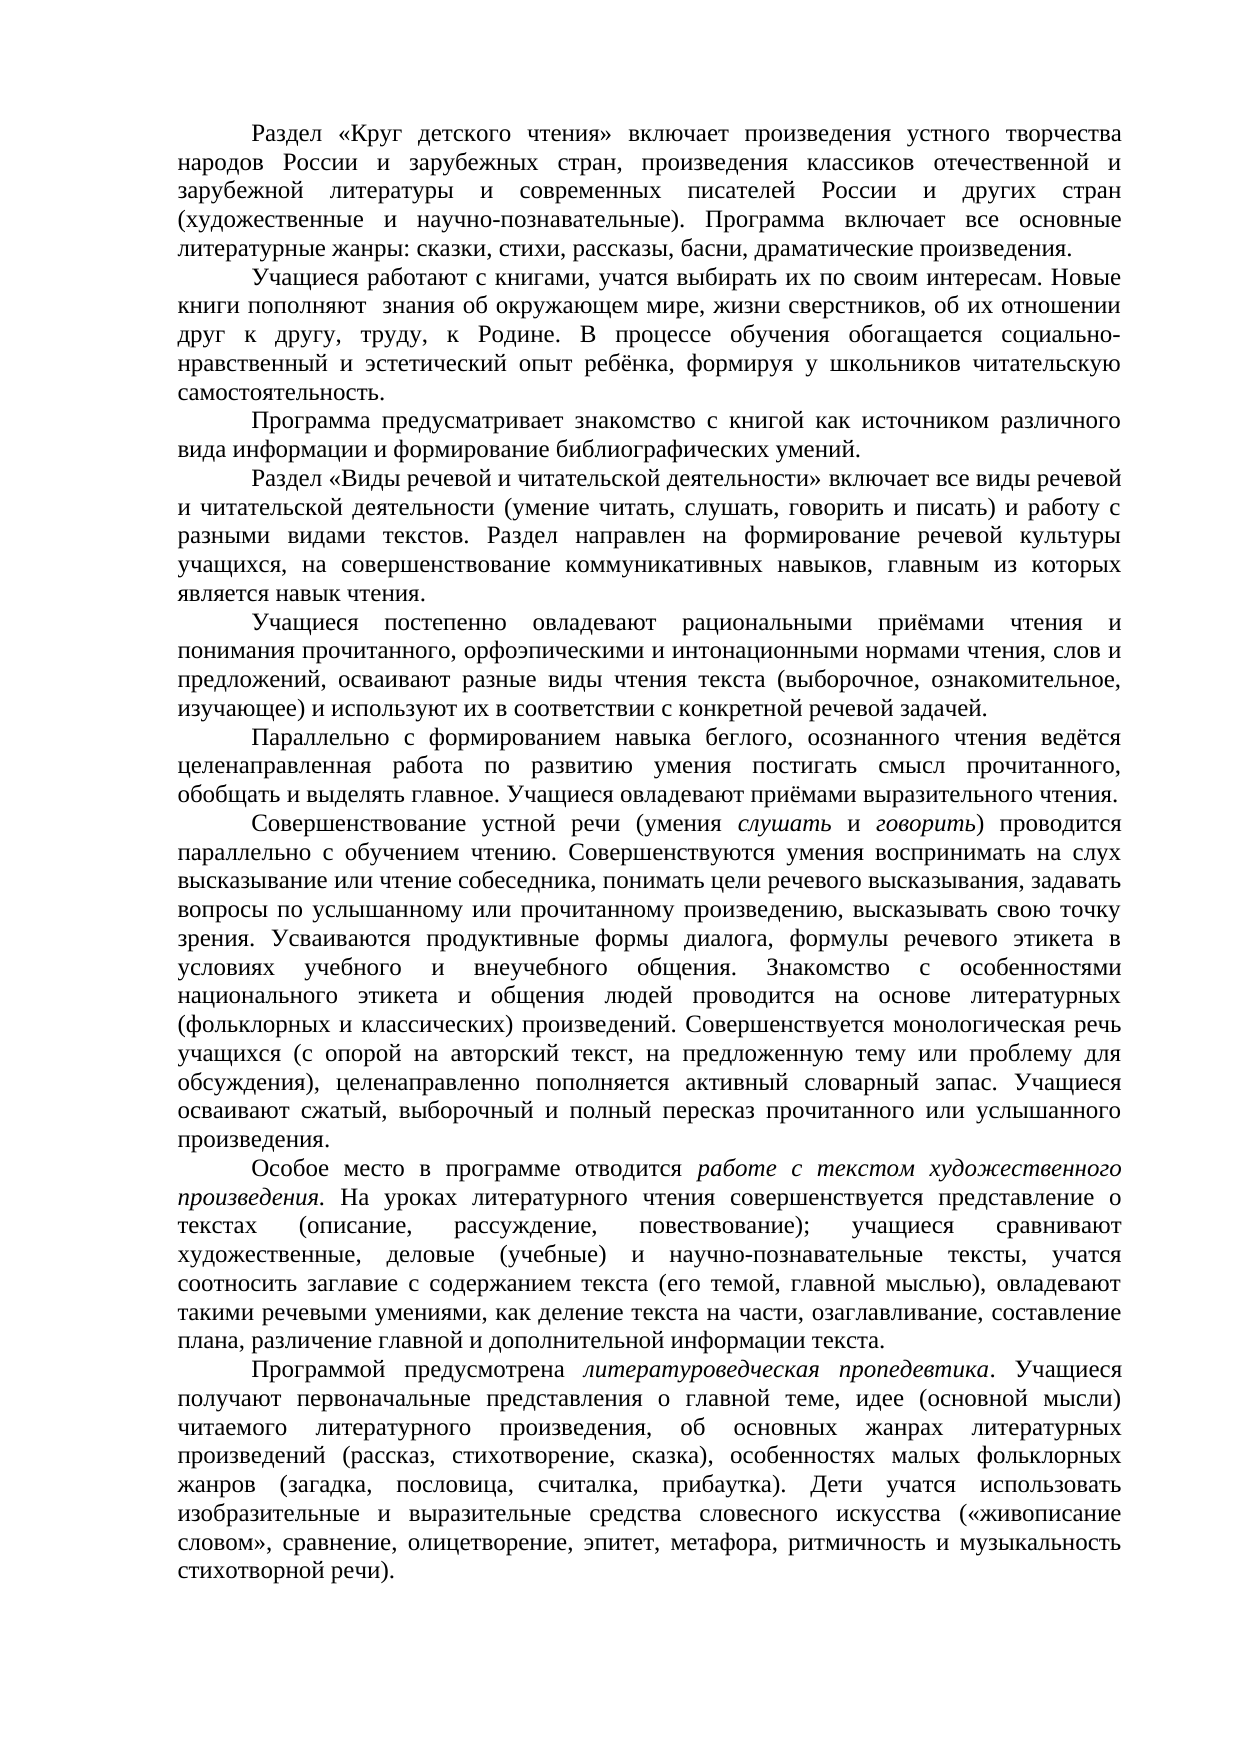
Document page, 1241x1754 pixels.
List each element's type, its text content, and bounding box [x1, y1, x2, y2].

text Совершенствование устной речи (умения слушать и говорить) проводится параллельно с обучением чтению. Совершенствуются умения воспринимать на слух высказывание или чтение собеседника, понимать цели речевого высказывания, задавать вопросы по услышанному или прочитанному произведению, высказывать свою точку зрения. Усваиваются продуктивные формы диалога, формулы речевого этикета в условиях учебного и внеучебного общения. Знакомство с особенностями национального этикета и общения людей проводится на основе литературных (фольклорных и классических) произведений. Совершенствуется монологическая речь учащихся (с опорой на авторский текст, на предложенную тему или проблему для обсуждения), целенаправленно пополняется активный словарный запас. Учащиеся осваивают сжатый, выборочный и полный пересказ прочитанного или услышанного произведения. [177, 808, 1122, 1153]
text Особое место в программе отводится работе с текстом художественного произведения. На уроках литературного чтения совершенствуется представление о текстах (описание, рассуждение, повествование); учащиеся сравнивают художественные, деловые (учебные) и научно-познавательные тексты, учатся соотносить заглавие с содержанием текста (его темой, главной мыслью), овладевают такими речевыми умениями, как деление текста на части, озаглавливание, составление плана, различение главной и дополнительной информации текста. [177, 1153, 1122, 1354]
text Программой предусмотрена литературоведческая пропедевтика. Учащиеся получают первоначальные представления о главной теме, идее (основной мысли) читаемого литературного произведения, об основных жанрах литературных произведений (рассказ, стихотворение, сказка), особенностях малых фольклорных жанров (загадка, пословица, считалка, прибаутка). Дети учатся использовать изобразительные и выразительные средства словесного искусства («живописание словом», сравнение, олицетворение, эпитет, метафора, ритмичность и музыкальность стихотворной речи). [177, 1354, 1122, 1584]
text Раздел «Виды речевой и читательской деятельности» включает все виды речевой и читательской деятельности (умение читать, слушать, говорить и писать) и работу с разными видами текстов. Раздел направлен на формирование речевой культуры учащихся, на совершенствование коммуникативных навыков, главным из которых является навык чтения. [177, 463, 1122, 607]
text Раздел «Круг детского чтения» включает произведения устного творчества народов России и зарубежных стран, произведения классиков отечественной и зарубежной литературы и современных писателей России и других стран (художественные и научно-познавательные). Программа включает все основные литературные жанры: сказки, стихи, рассказы, басни, драматические произведения. [177, 118, 1122, 262]
text Программа предусматривает знакомство с книгой как источником различного вида информации и формирование библиографических умений. [177, 406, 1122, 463]
text Учащиеся постепенно овладевают рациональными приёмами чтения и понимания прочитанного, орфоэпическими и интонационными нормами чтения, слов и предложений, осваивают разные виды чтения текста (выборочное, ознакомительное, изучающее) и используют их в соответствии с конкретной речевой задачей. [177, 607, 1122, 722]
text Учащиеся работают с книгами, учатся выбирать их по своим интересам. Новые книги пополняют знания об окружающем мире, жизни сверстников, об их отношении друг к другу, труду, к Родине. В процессе обучения обогащается социально-нравственный и эстетический опыт ребёнка, формируя у школьников читательскую самостоятельность. [177, 262, 1122, 406]
text Параллельно с формированием навыка беглого, осознанного чтения ведётся целенаправленная работа по развитию умения постигать смысл прочитанного, обобщать и выделять главное. Учащиеся овладевают приёмами выразительного чтения. [177, 722, 1122, 808]
